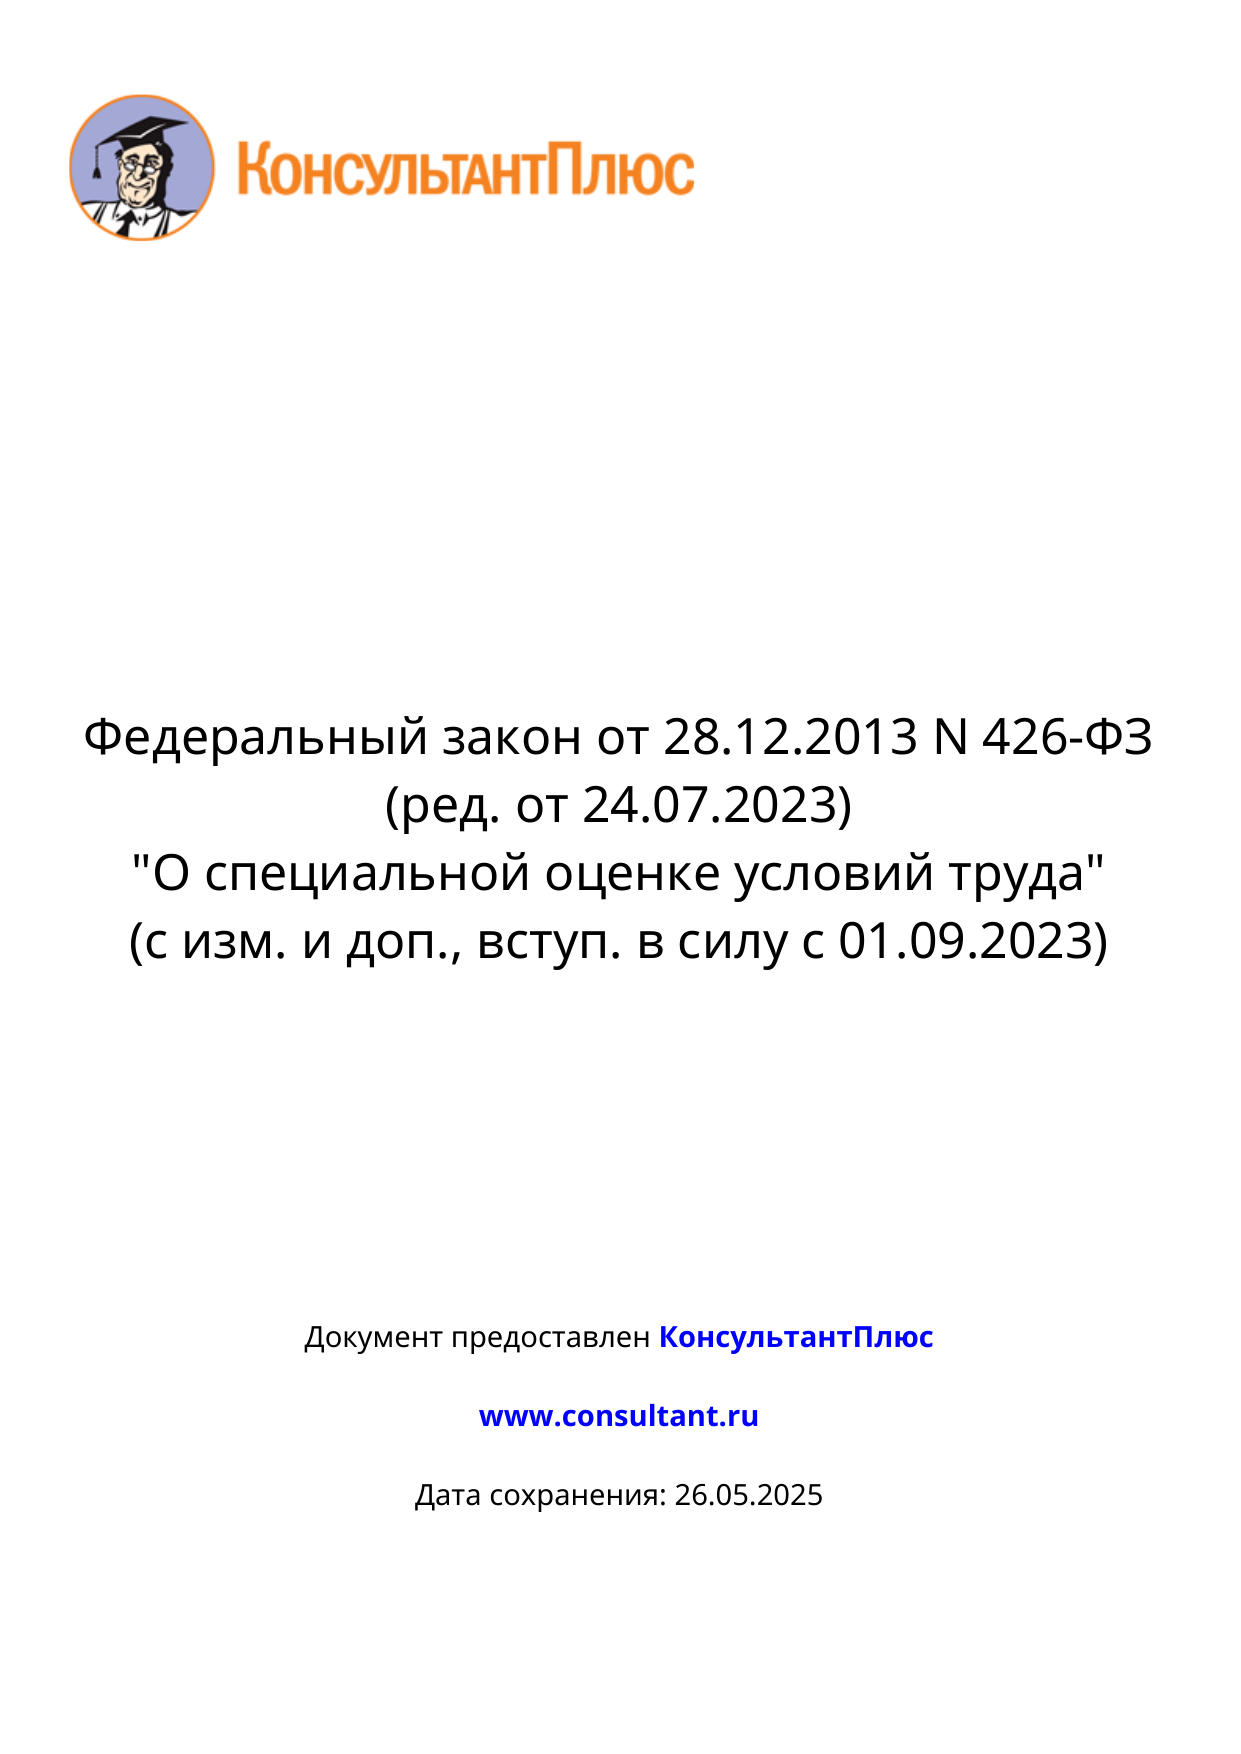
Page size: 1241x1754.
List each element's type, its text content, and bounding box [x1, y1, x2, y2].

table_cell Федеральный закон от 28.12.2013 N 426-ФЗ (ред. от 24.07.2023) "О специальной оценке условий труда" (с изм. и доп., вступ. в силу с 01.09.2023) [61, 403, 1177, 1272]
picture [69, 93, 695, 243]
table_header [61, 88, 1177, 403]
table_cell Документ предоставлен КонсультантПлюс www.consultant.ru Дата сохранения: 26.05.2025 [61, 1272, 1177, 1587]
